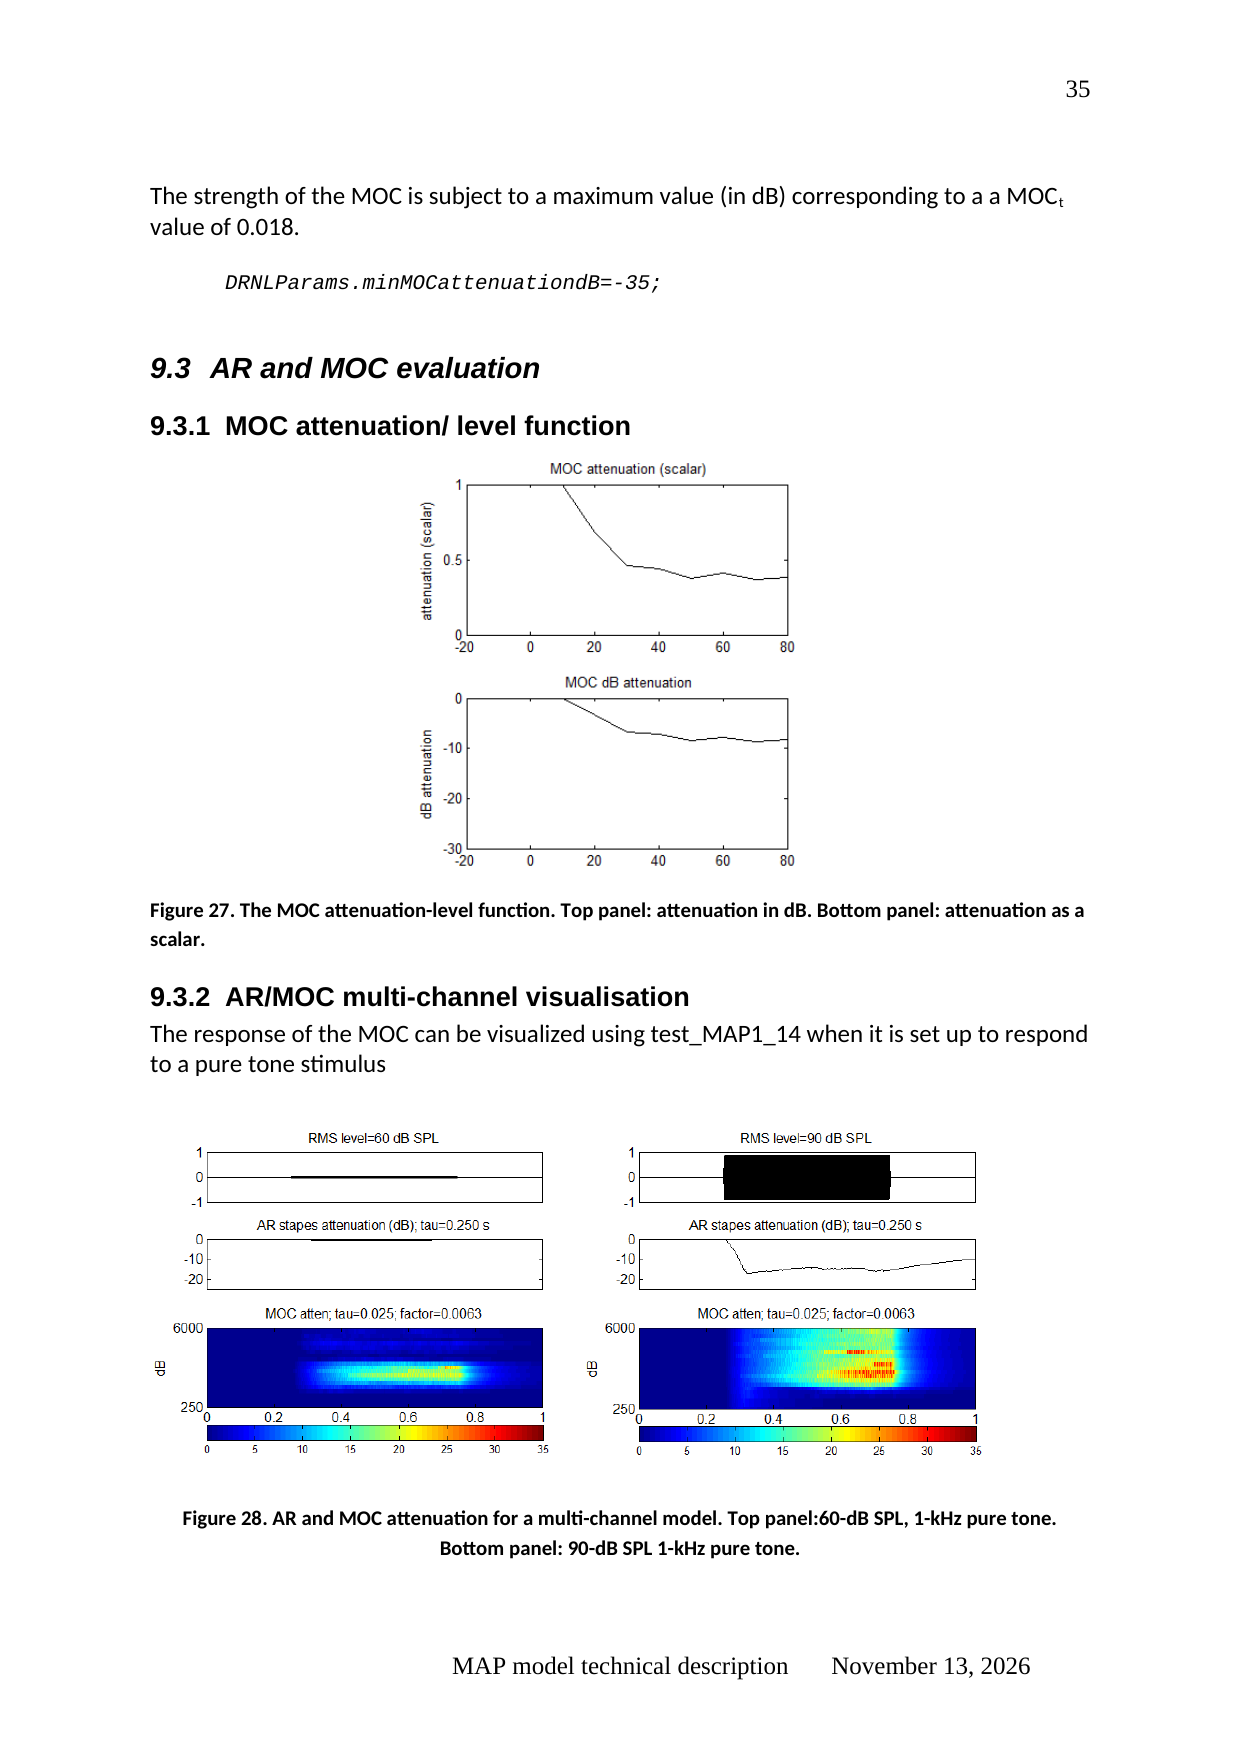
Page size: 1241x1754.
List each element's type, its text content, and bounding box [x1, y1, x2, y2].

subtitle AR and MOC evaluation [150, 351, 1090, 385]
picture [413, 447, 827, 898]
text DRNLParams.minMOCattenuationdB=-35; [150, 272, 1090, 296]
subtitle MOC attenuation/ level function [150, 410, 1090, 441]
text Figure 27. The MOC attenuation-level function. Top panel: attenuation in dB. Bottom panel: attenuation as a scalar. [150, 897, 1090, 952]
text The strength of the MOC is subject to a maximum value (in dB) corresponding to a a MOCt value of 0.018. [150, 181, 1090, 242]
subtitle AR/MOC multi-channel visualisation [150, 981, 1090, 1012]
text The response of the MOC can be visualized using test_MAP1_14 when it is set up to respond to a pure tone stimulus [150, 1018, 1090, 1079]
picture [150, 1109, 1016, 1506]
text Figure 28. AR and MOC attenuation for a multi-channel model. Top panel:60-dB SPL, 1-kHz pure tone. Bottom panel: 90-dB SPL 1-kHz pure tone. [150, 1506, 1090, 1560]
